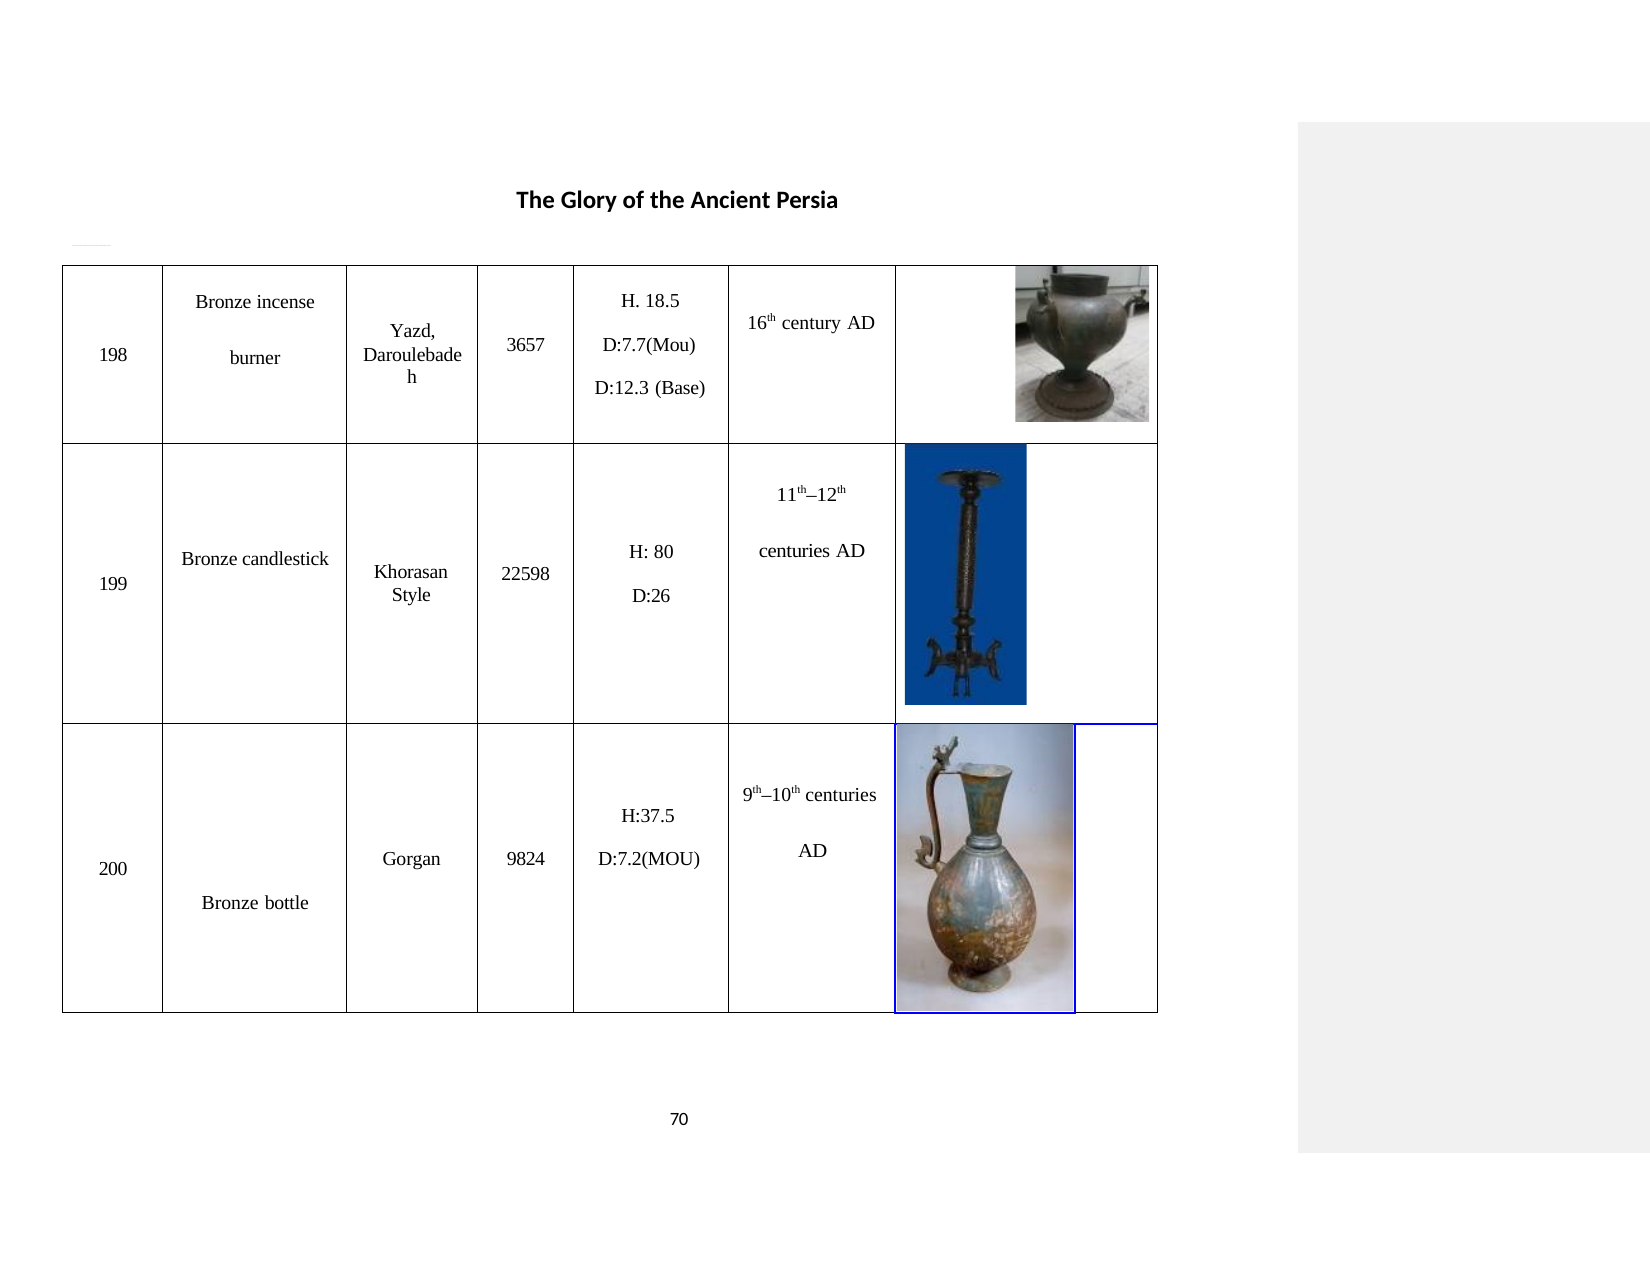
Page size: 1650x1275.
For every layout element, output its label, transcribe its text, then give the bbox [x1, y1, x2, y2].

table_header 198 [63, 266, 162, 443]
table_cell 11th–12th centuries AD [729, 444, 895, 723]
table_cell 200 [63, 724, 162, 1012]
table_cell Gorgan [347, 724, 477, 1012]
table_header Bronze incense burner [163, 266, 346, 443]
table_cell 199 [63, 444, 162, 723]
picture [904, 443, 1027, 705]
table_cell [896, 444, 1157, 723]
table_cell 9824 [478, 724, 573, 1012]
table_cell Bronze bottle [163, 724, 346, 1012]
table_cell 9th–10th centuries AD [729, 724, 894, 1012]
table_cell H:37.5 D:7.2(MOU) [574, 724, 728, 1012]
picture [1015, 266, 1150, 422]
table_header 3657 [478, 266, 573, 443]
table_header 16th century AD [729, 266, 895, 443]
table_header H. 18.5 D:7.7(Mou) D:12.3 (Base) [574, 266, 728, 443]
table_cell 22598 [478, 444, 573, 723]
table_header Yazd, Daroulebade h [347, 266, 477, 443]
table_header [896, 266, 1157, 443]
table_cell H: 80 D:26 [574, 444, 728, 723]
table_cell Khorasan Style [347, 444, 477, 723]
table_cell Bronze candlestick [163, 444, 346, 723]
table_cell [1076, 725, 1157, 1012]
picture [896, 724, 1074, 1011]
